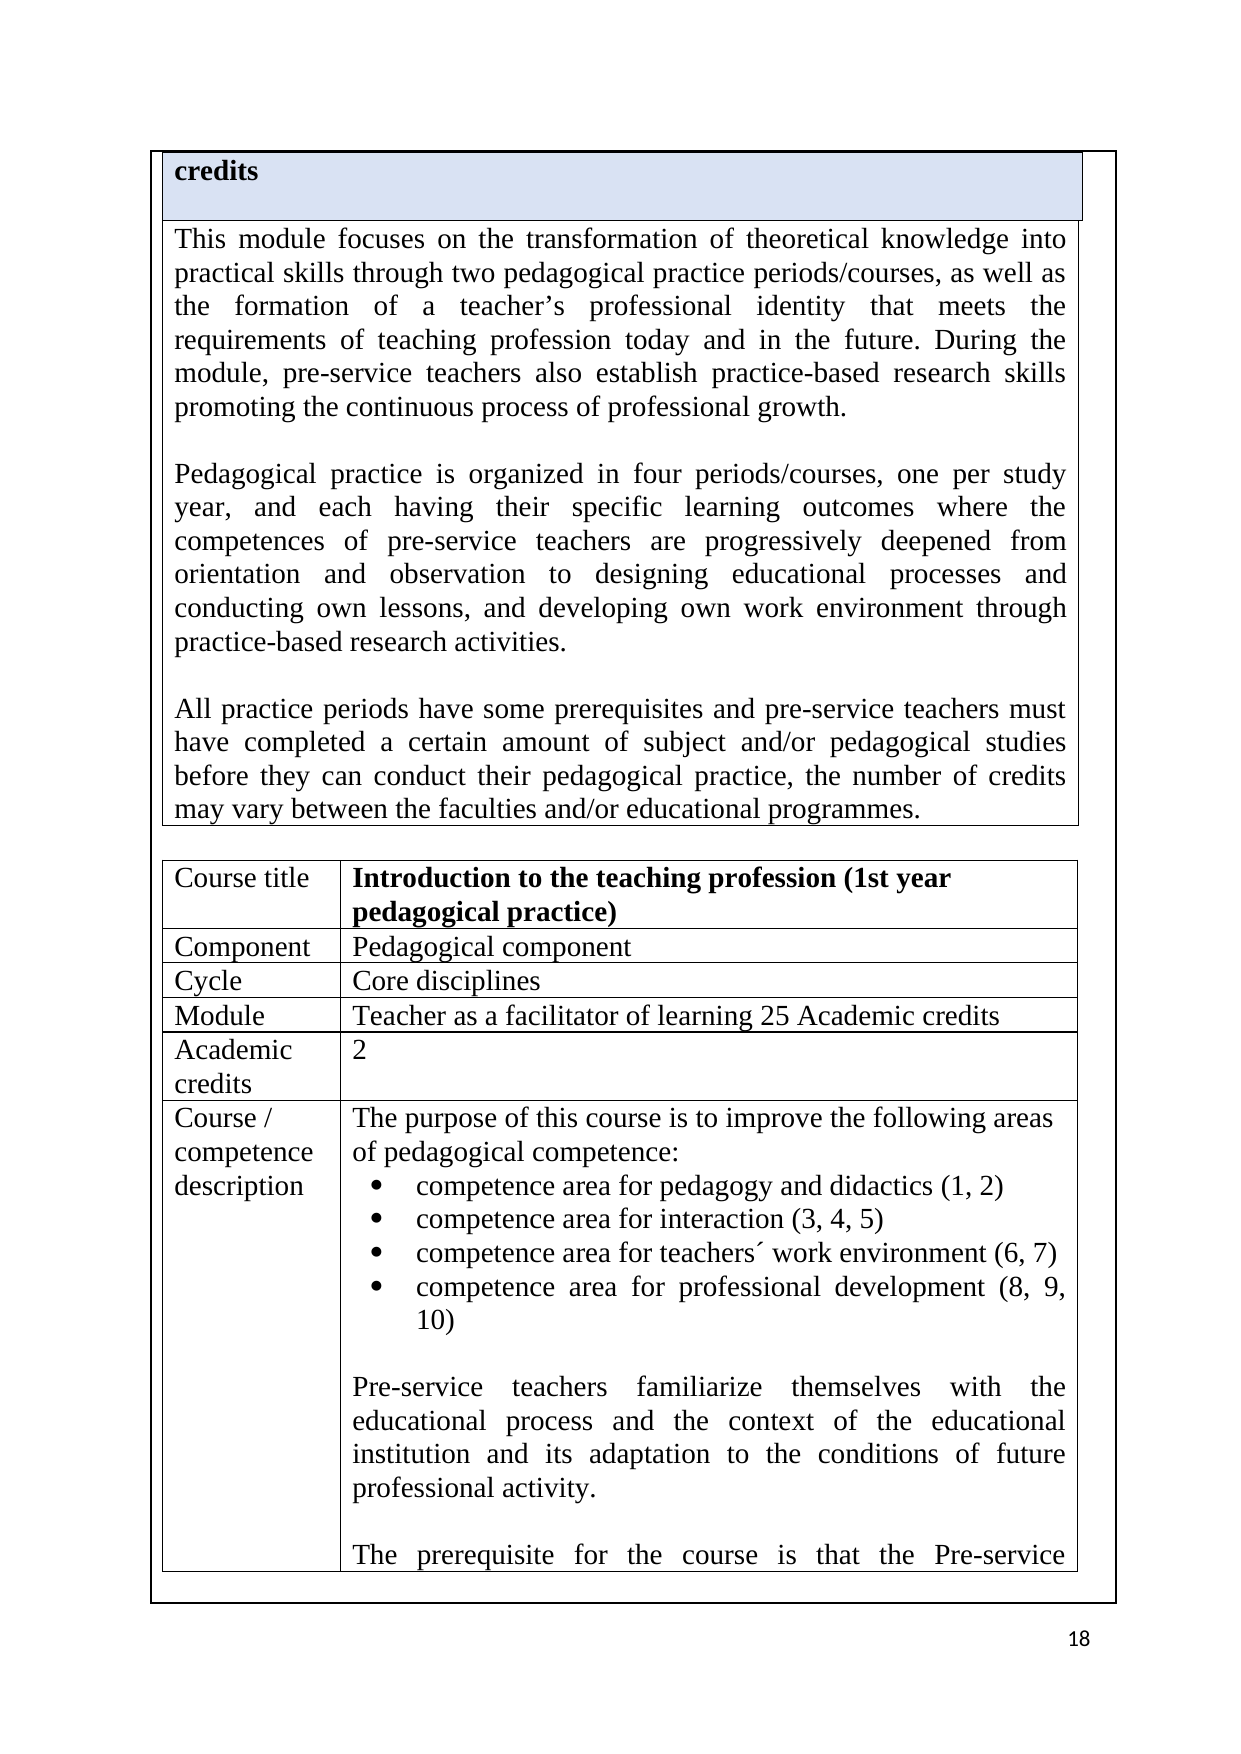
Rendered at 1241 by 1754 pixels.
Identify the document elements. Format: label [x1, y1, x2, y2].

table_cell [152, 152, 1115, 1602]
